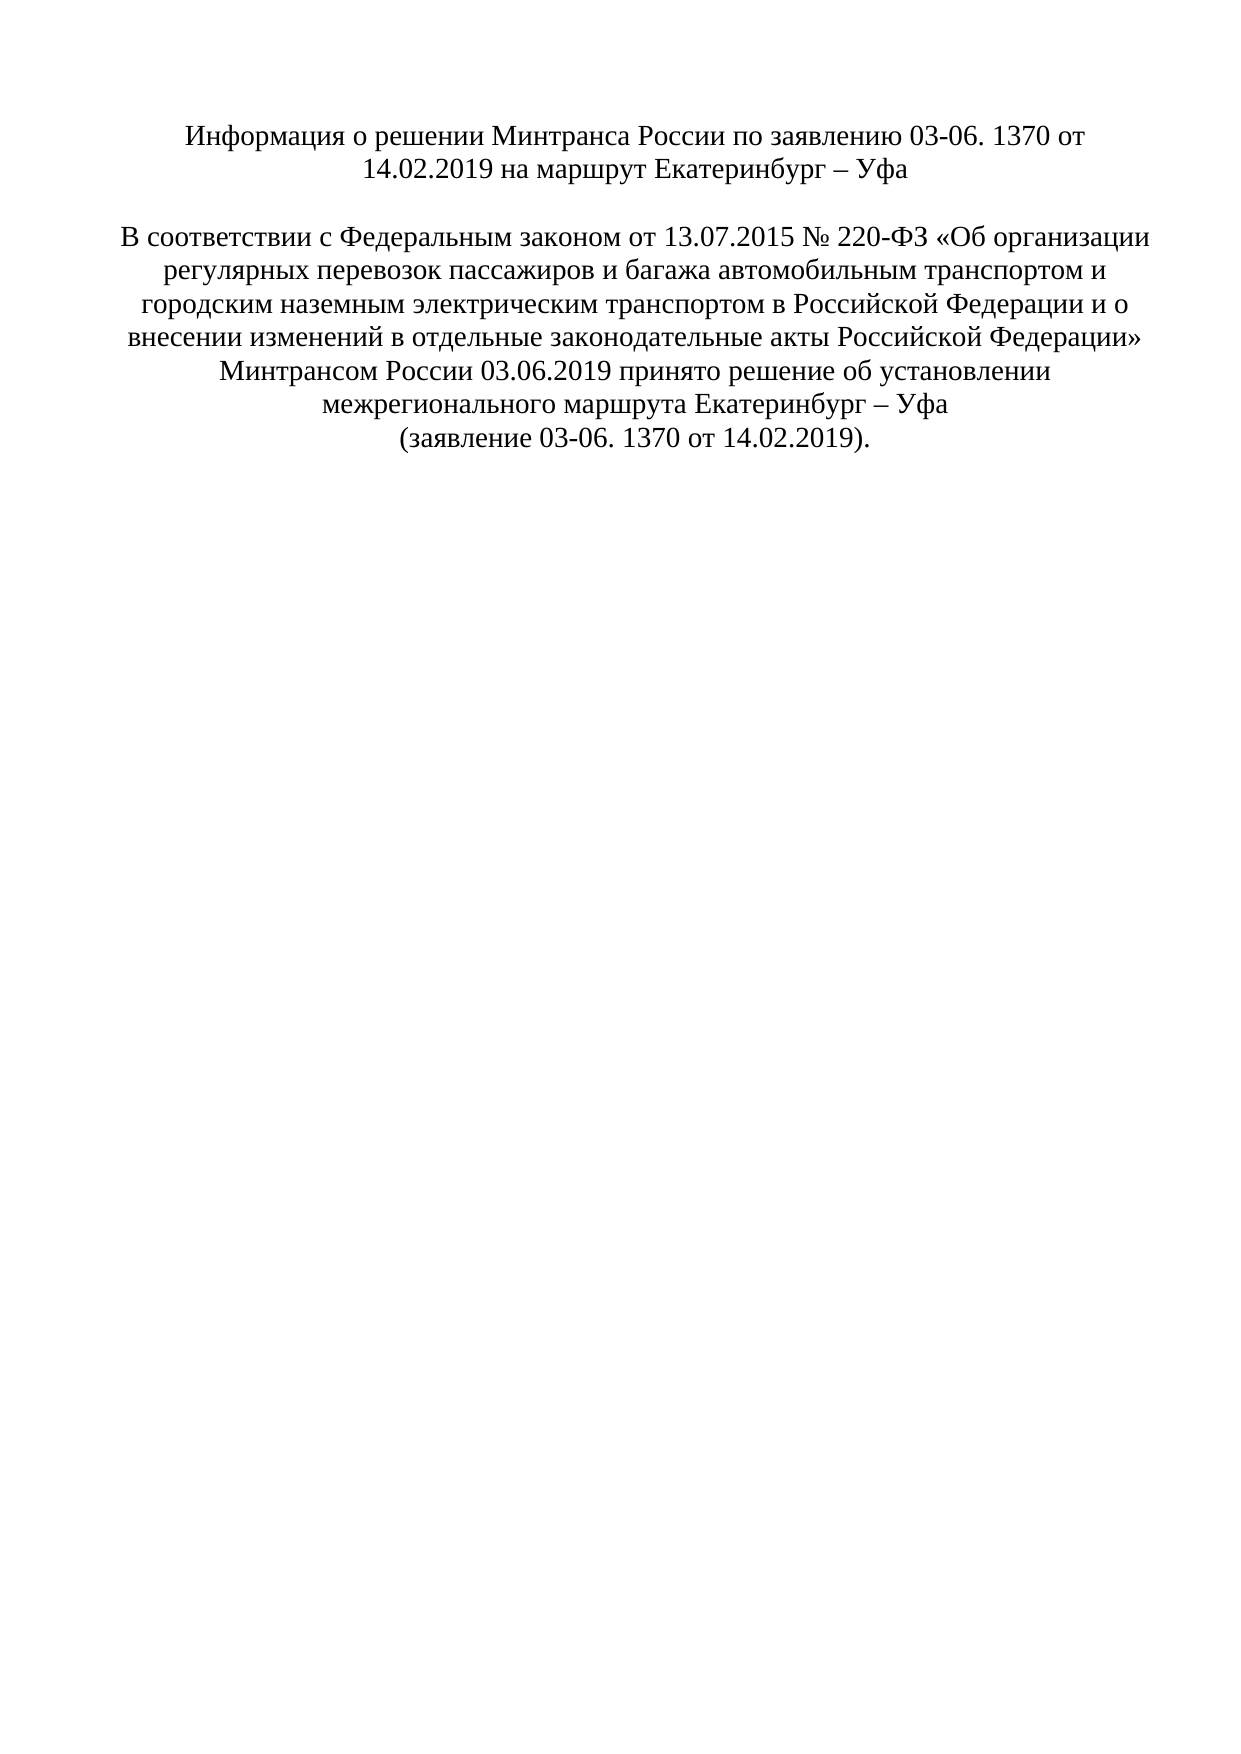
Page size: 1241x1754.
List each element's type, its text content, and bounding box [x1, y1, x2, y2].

text (заявление 03-06. 1370 от 14.02.2019). [118, 420, 1152, 453]
text В соответствии с Федеральным законом от 13.07.2015 № 220-ФЗ «Об организации регулярных перевозок пассажиров и багажа автомобильным транспортом и городским наземным электрическим транспортом в Российской Федерации и о внесении изменений в отдельные законодательные акты Российской Федерации» Минтрансом России 03.06.2019 принято решение об установлении межрегионального маршрута Екатеринбург – Уфа [118, 219, 1152, 420]
text Информация о решении Минтранса России по заявлению 03-06. 1370 от 14.02.2019 на маршрут Екатеринбург – Уфа [118, 118, 1152, 185]
